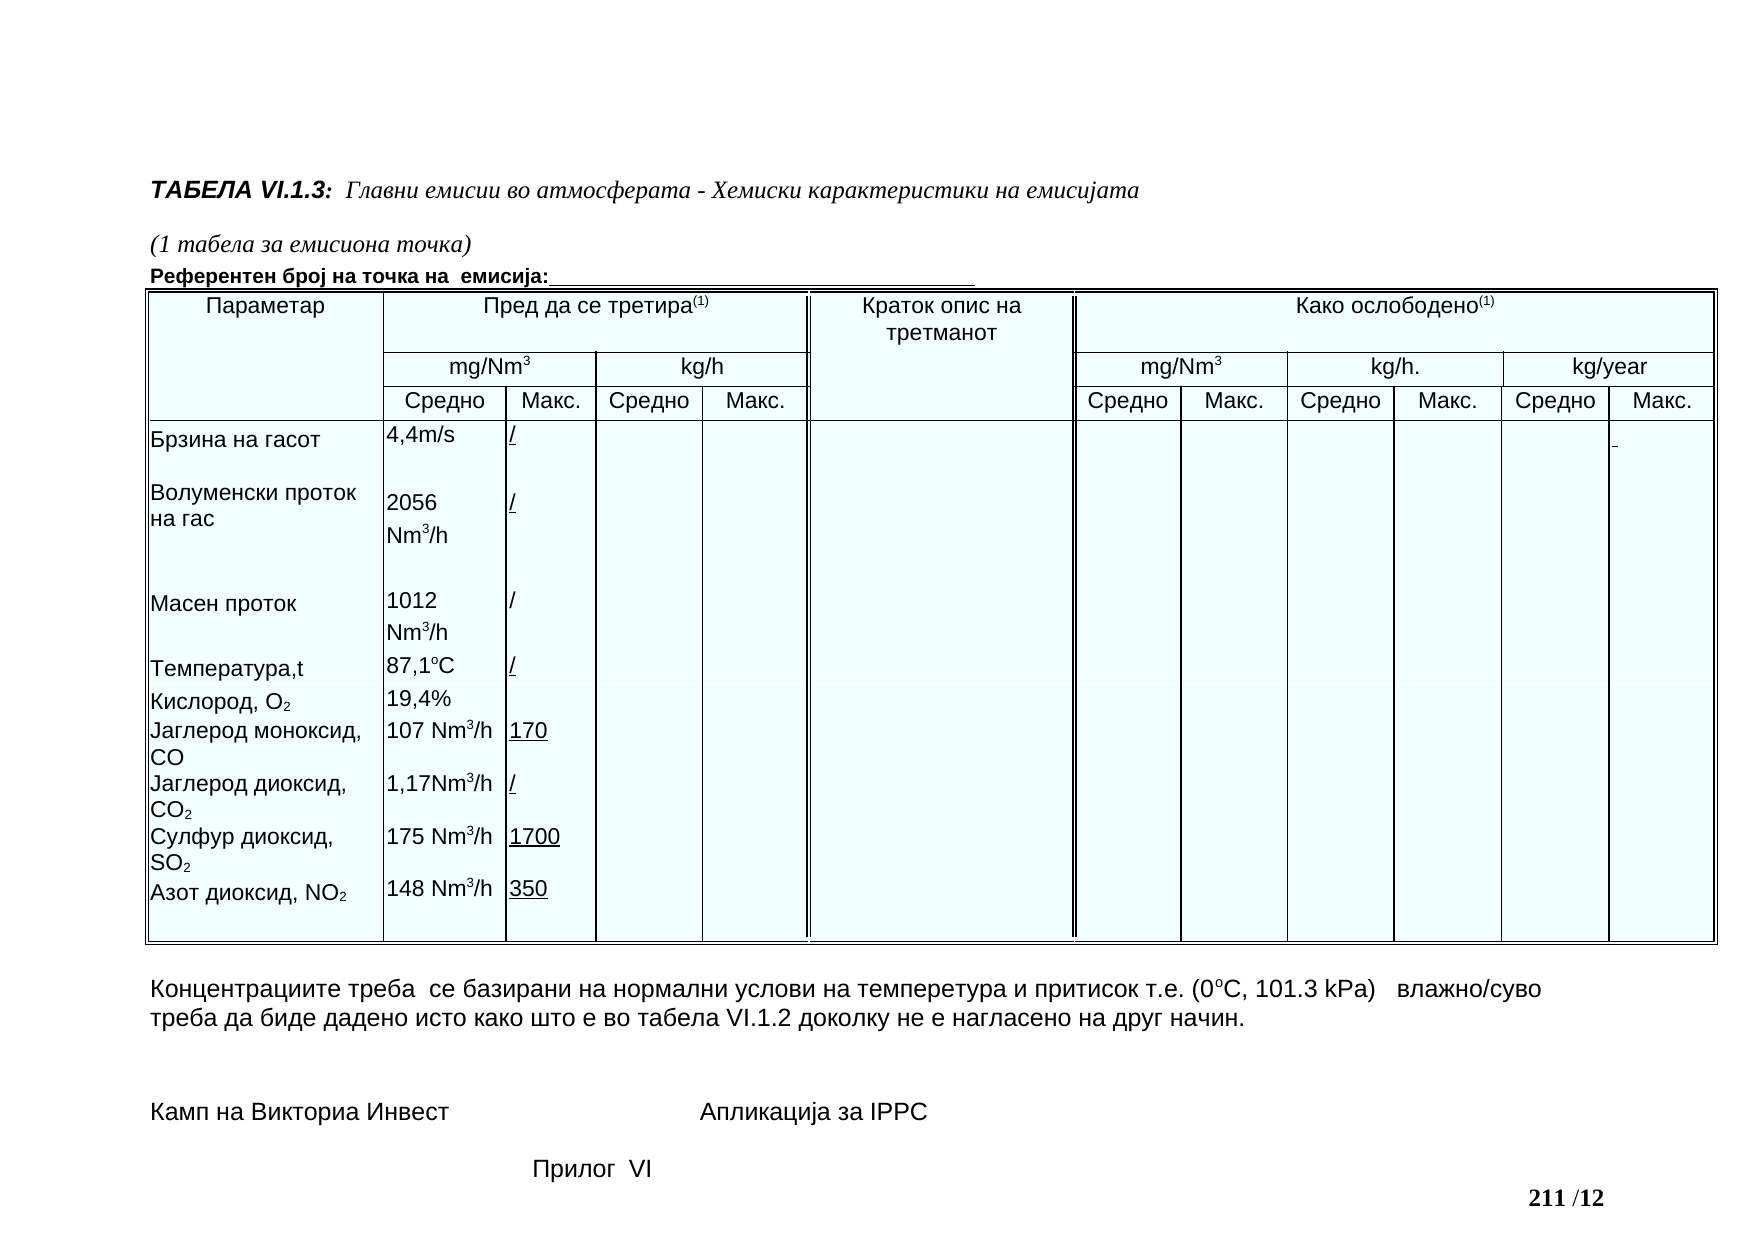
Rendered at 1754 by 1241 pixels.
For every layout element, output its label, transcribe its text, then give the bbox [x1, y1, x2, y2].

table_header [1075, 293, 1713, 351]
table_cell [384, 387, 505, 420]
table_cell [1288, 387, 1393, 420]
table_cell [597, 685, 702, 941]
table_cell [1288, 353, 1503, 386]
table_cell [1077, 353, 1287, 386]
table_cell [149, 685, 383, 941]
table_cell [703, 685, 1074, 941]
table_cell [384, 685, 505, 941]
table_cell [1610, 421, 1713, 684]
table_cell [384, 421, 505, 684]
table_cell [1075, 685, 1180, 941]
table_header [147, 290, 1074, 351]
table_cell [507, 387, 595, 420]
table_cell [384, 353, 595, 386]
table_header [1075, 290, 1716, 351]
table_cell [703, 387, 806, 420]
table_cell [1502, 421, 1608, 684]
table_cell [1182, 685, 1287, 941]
text Концентрациите треба се базирани на нормални услови на темперетура и притисок т.е. (0oC, 101.3 kPa) влажно/суво треба да биде дадено исто како што е во табела VI.1.2 доколку не е нагласено на друг начин. [150, 974, 1604, 1031]
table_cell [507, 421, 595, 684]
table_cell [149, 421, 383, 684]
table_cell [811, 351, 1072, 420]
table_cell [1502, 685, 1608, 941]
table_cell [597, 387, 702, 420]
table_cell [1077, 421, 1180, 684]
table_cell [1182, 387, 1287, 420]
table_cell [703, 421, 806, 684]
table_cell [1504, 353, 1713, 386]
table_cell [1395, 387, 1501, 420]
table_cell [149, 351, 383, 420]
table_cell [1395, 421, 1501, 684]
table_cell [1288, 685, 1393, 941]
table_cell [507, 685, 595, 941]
subtitle ТАБЕЛА VI.1.3: Главни емисии во атмосферата - Хемиски карактеристики на емисијата [150, 175, 1604, 204]
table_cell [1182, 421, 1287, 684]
text Референтен број на точка на емисија: [150, 264, 1604, 288]
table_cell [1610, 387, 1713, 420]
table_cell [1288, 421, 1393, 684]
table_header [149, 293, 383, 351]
subtitle (1 табела за емисиона точка) [150, 229, 1604, 258]
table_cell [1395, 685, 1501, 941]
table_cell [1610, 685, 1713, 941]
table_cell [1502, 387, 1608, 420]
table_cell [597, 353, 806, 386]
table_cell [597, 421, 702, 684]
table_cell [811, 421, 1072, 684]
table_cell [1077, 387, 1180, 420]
